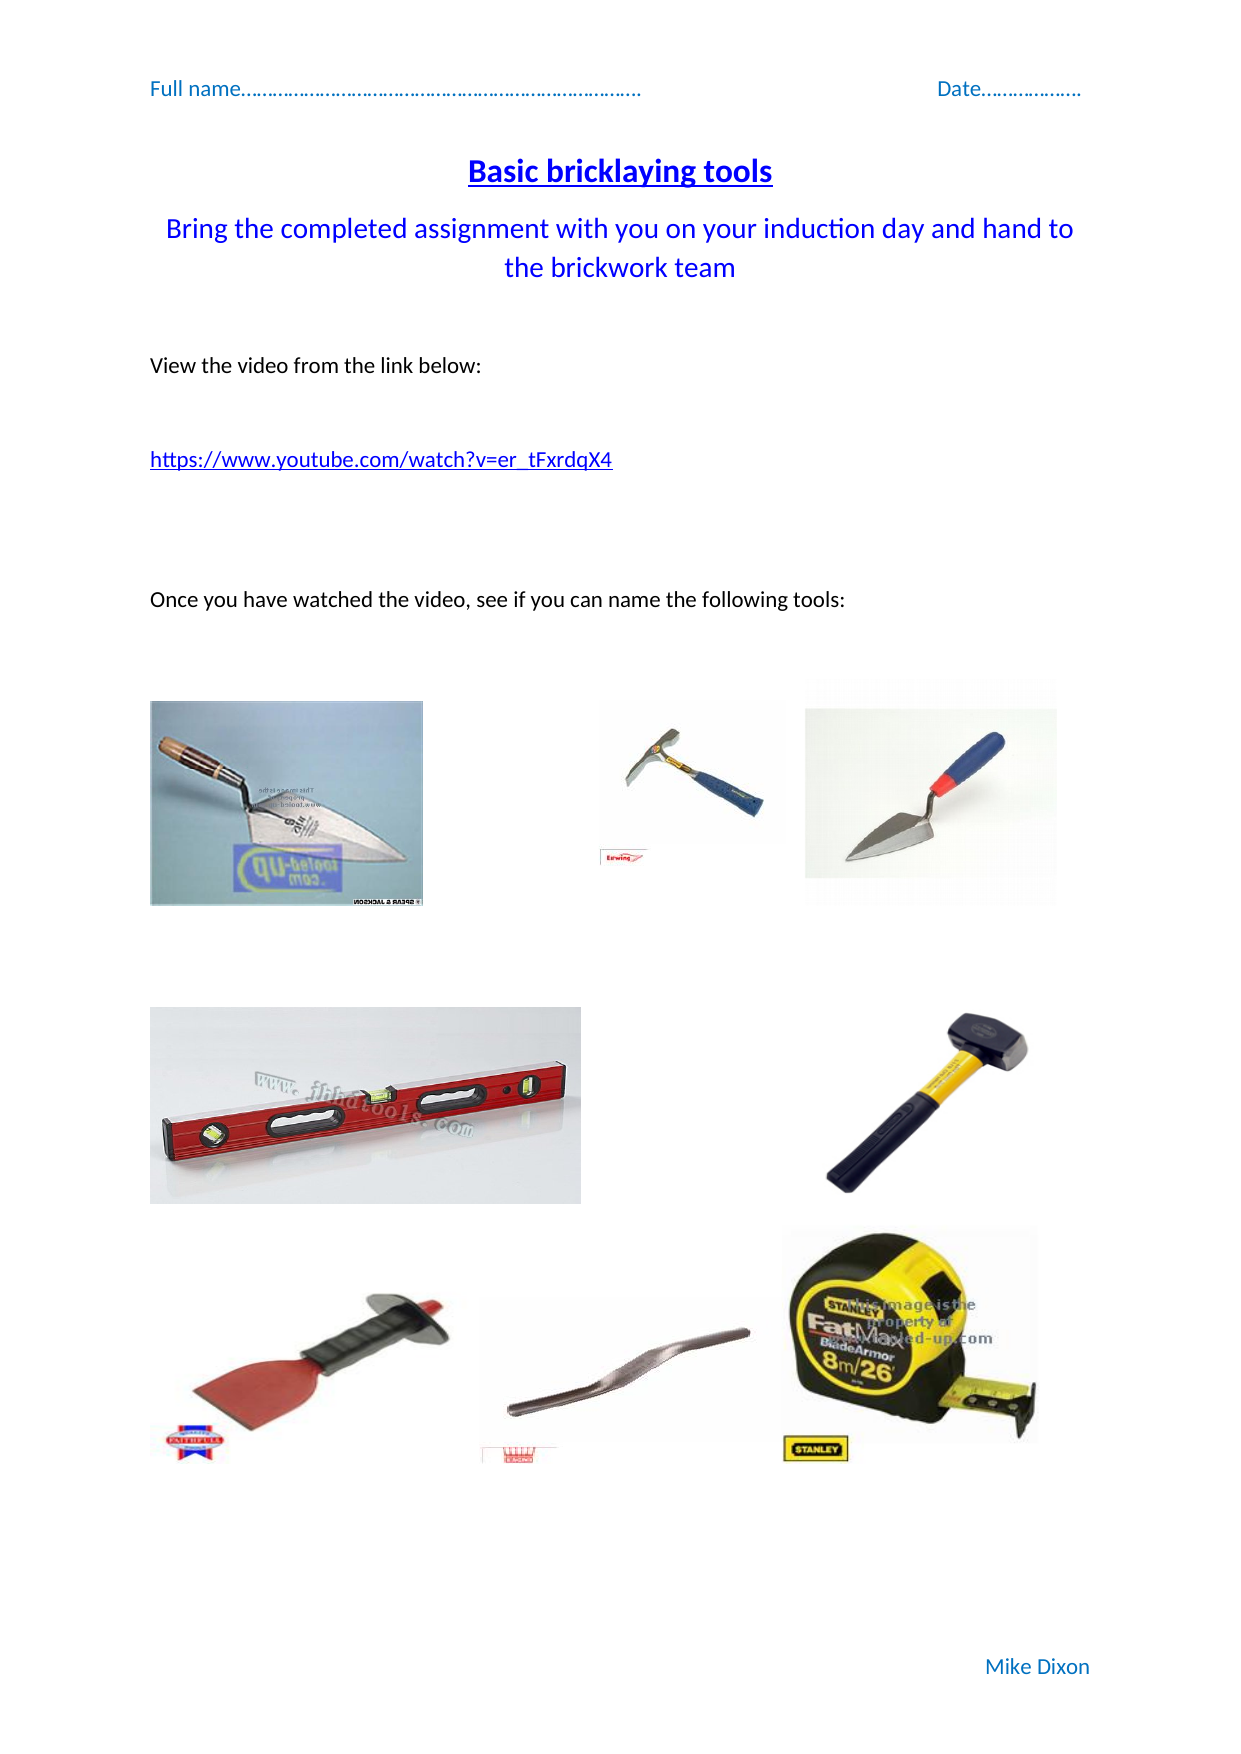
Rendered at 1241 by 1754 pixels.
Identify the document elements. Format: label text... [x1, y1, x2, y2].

picture [804, 679, 1057, 906]
text Bring the completed assignment with you on your induction day and hand to the brickwork team [150, 211, 1090, 285]
text Basic bricklaying tools [150, 150, 1090, 191]
picture [803, 1001, 1043, 1204]
text Once you have watched the video, see if you can name the following tools: [150, 585, 1090, 613]
text View the video from the link below: [150, 351, 1090, 379]
picture [150, 701, 423, 906]
text https://www.youtube.com/watch?v=er_tFxrdqX4 [150, 445, 1090, 473]
picture [150, 1205, 1040, 1464]
picture [150, 1007, 581, 1204]
picture [598, 677, 786, 866]
